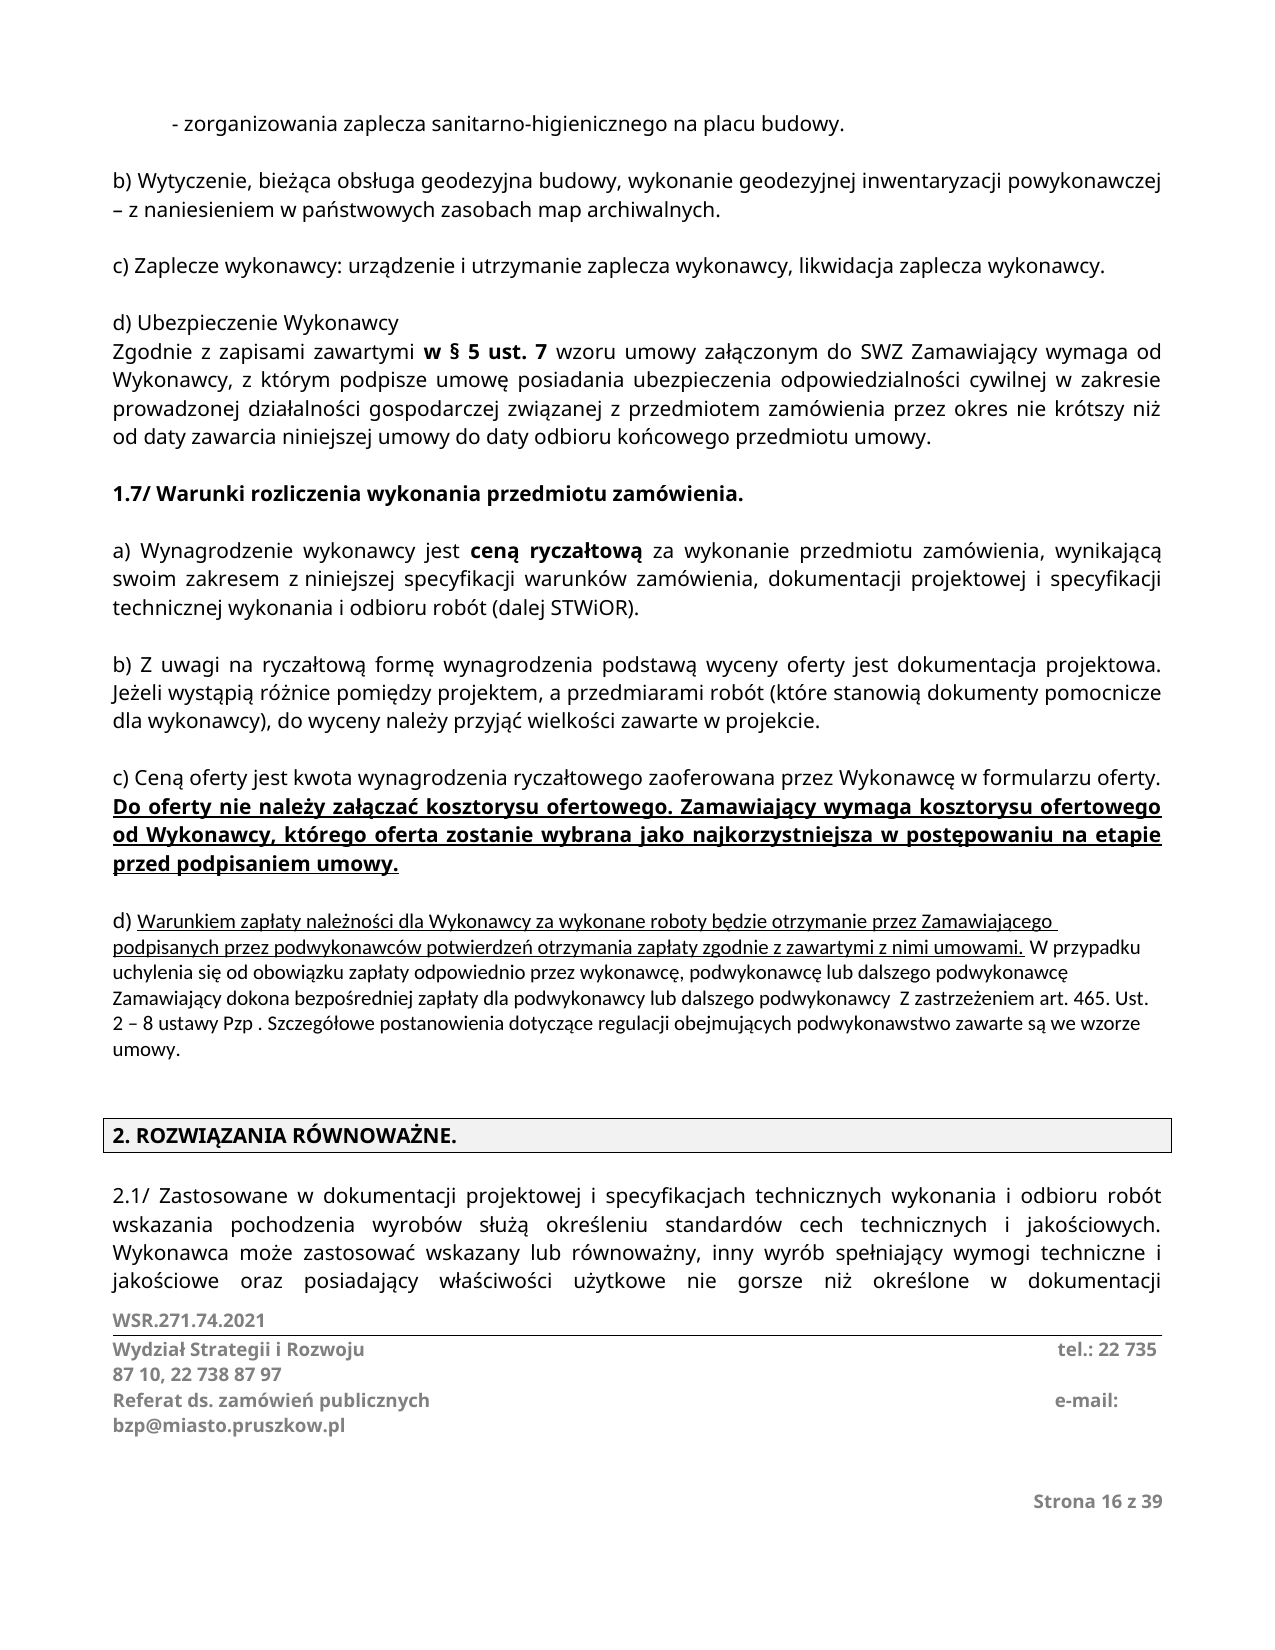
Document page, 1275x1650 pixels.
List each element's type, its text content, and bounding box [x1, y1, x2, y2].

text d) Warunkiem zapłaty należności dla Wykonawcy za wykonane roboty będzie otrzymanie przez Zamawiającego podpisanych przez podwykonawców potwierdzeń otrzymania zapłaty zgodnie z zawartymi z nimi umowami. W przypadku uchylenia się od obowiązku zapłaty odpowiednio przez wykonawcę, podwykonawcę lub dalszego podwykonawcę Zamawiający dokona bezpośredniej zapłaty dla podwykonawcy lub dalszego podwykonawcy Z zastrzeżeniem art. 465. Ust. 2 – 8 ustawy Pzp . Szczegółowe postanowienia dotyczące regulacji obejmujących podwykonawstwo zawarte są we wzorze umowy. [112, 906, 1162, 1061]
text a) Wynagrodzenie wykonawcy jest ceną ryczałtową za wykonanie przedmiotu zamówienia, wynikającą swoim zakresem z niniejszej specyfikacji warunków zamówienia, dokumentacji projektowej i specyfikacji technicznej wykonania i odbioru robót (dalej STWiOR). [112, 536, 1162, 621]
text b) Wytyczenie, bieżąca obsługa geodezyjna budowy, wykonanie geodezyjnej inwentaryzacji powykonawczej – z naniesieniem w państwowych zasobach map archiwalnych. [112, 166, 1162, 223]
text 2. ROZWIĄZANIA RÓWNOWAŻNE. [104, 1119, 1171, 1152]
text c) Ceną oferty jest kwota wynagrodzenia ryczałtowego zaoferowana przez Wykonawcę w formularzu oferty. Do oferty nie należy załączać kosztorysu ofertowego. Zamawiający wymaga kosztorysu ofertowego od Wykonawcy, którego oferta zostanie wybrana jako najkorzystniejsza w postępowaniu na etapie przed podpisaniem umowy. [112, 817, 1162, 844]
text 1.7/ Warunki rozliczenia wykonania przedmiotu zamówienia. [112, 479, 1162, 508]
text c) Ceną oferty jest kwota wynagrodzenia ryczałtowego zaoferowana przez Wykonawcę w formularzu oferty. Do oferty nie należy załączać kosztorysu ofertowego. Zamawiający wymaga kosztorysu ofertowego od Wykonawcy, którego oferta zostanie wybrana jako najkorzystniejsza w postępowaniu na etapie przed podpisaniem umowy. [112, 845, 1162, 877]
text c) Zaplecze wykonawcy: urządzenie i utrzymanie zaplecza wykonawcy, likwidacja zaplecza wykonawcy. [112, 252, 1162, 280]
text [112, 1181, 1162, 1295]
text d) Ubezpieczenie Wykonawcy [112, 308, 1162, 337]
text c) Ceną oferty jest kwota wynagrodzenia ryczałtowego zaoferowana przez Wykonawcę w formularzu oferty. Do oferty nie należy załączać kosztorysu ofertowego. Zamawiający wymaga kosztorysu ofertowego od Wykonawcy, którego oferta zostanie wybrana jako najkorzystniejsza w postępowaniu na etapie przed podpisaniem umowy. [112, 763, 1162, 816]
text - zorganizowania zaplecza sanitarno-higienicznego na placu budowy. [172, 109, 1162, 138]
text Zgodnie z zapisami zawartymi w § 5 ust. 7 wzoru umowy załączonym do SWZ Zamawiający wymaga od Wykonawcy, z którym podpisze umowę posiadania ubezpieczenia odpowiedzialności cywilnej w zakresie prowadzonej działalności gospodarczej związanej z przedmiotem zamówienia przez okres nie krótszy niż od daty zawarcia niniejszej umowy do daty odbioru końcowego przedmiotu umowy. [112, 337, 1162, 451]
text b) Z uwagi na ryczałtową formę wynagrodzenia podstawą wyceny oferty jest dokumentacja projektowa. Jeżeli wystąpią różnice pomiędzy projektem, a przedmiarami robót (które stanowią dokumenty pomocnicze dla wykonawcy), do wyceny należy przyjąć wielkości zawarte w projekcie. [112, 650, 1162, 735]
